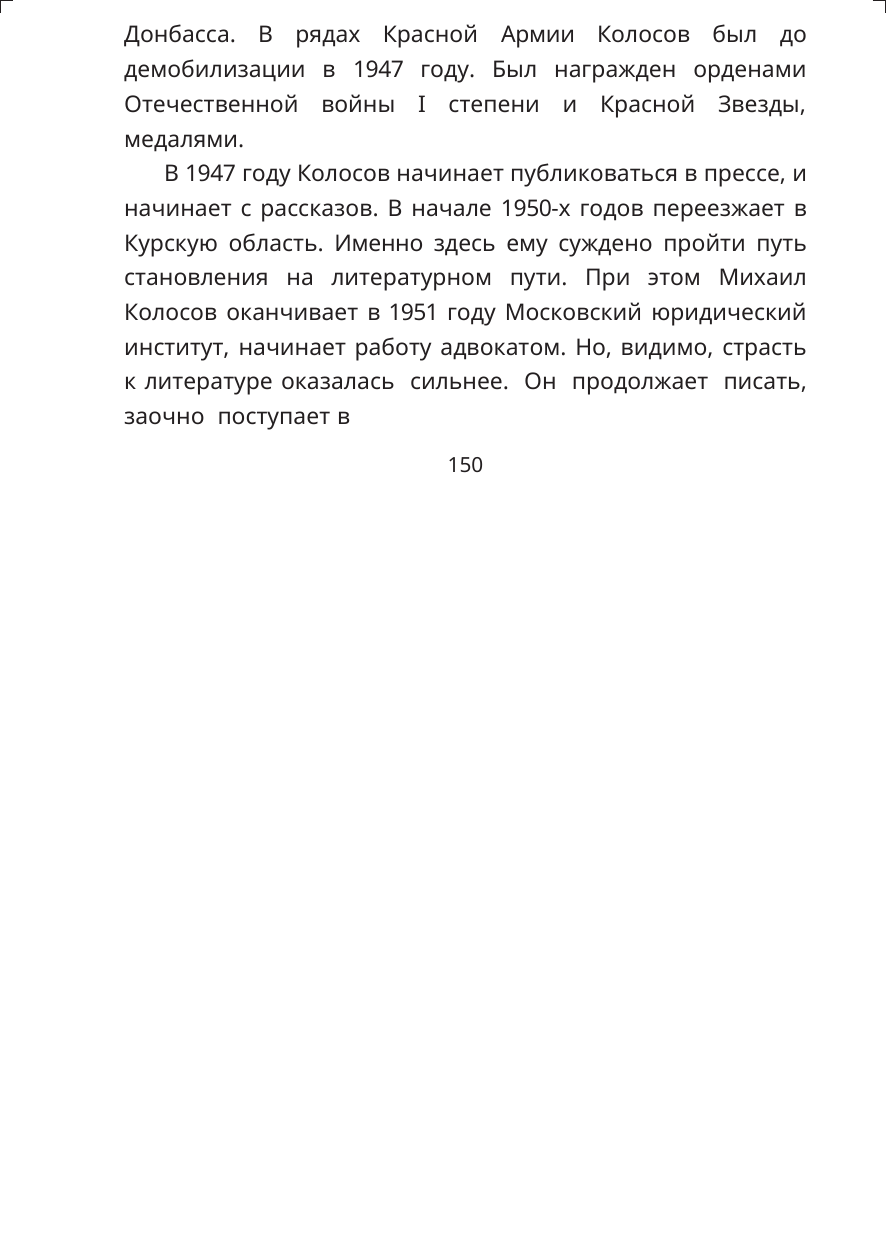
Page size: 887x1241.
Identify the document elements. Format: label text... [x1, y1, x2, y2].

text В 1947 году Колосов начинает публиковаться в прессе, и начинает с рассказов. В начале 1950-х годов переезжает в Курскую область. Именно здесь ему суждено пройти путь становления на литературном пути. При этом Михаил Колосов оканчивает в 1951 году Московский юридический институт, начинает работу адвокатом. Но, видимо, страсть к литературе оказалась сильнее. Он продолжает писать, заочно поступает в [124, 157, 807, 431]
text 150 [124, 450, 807, 478]
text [124, 18, 807, 154]
